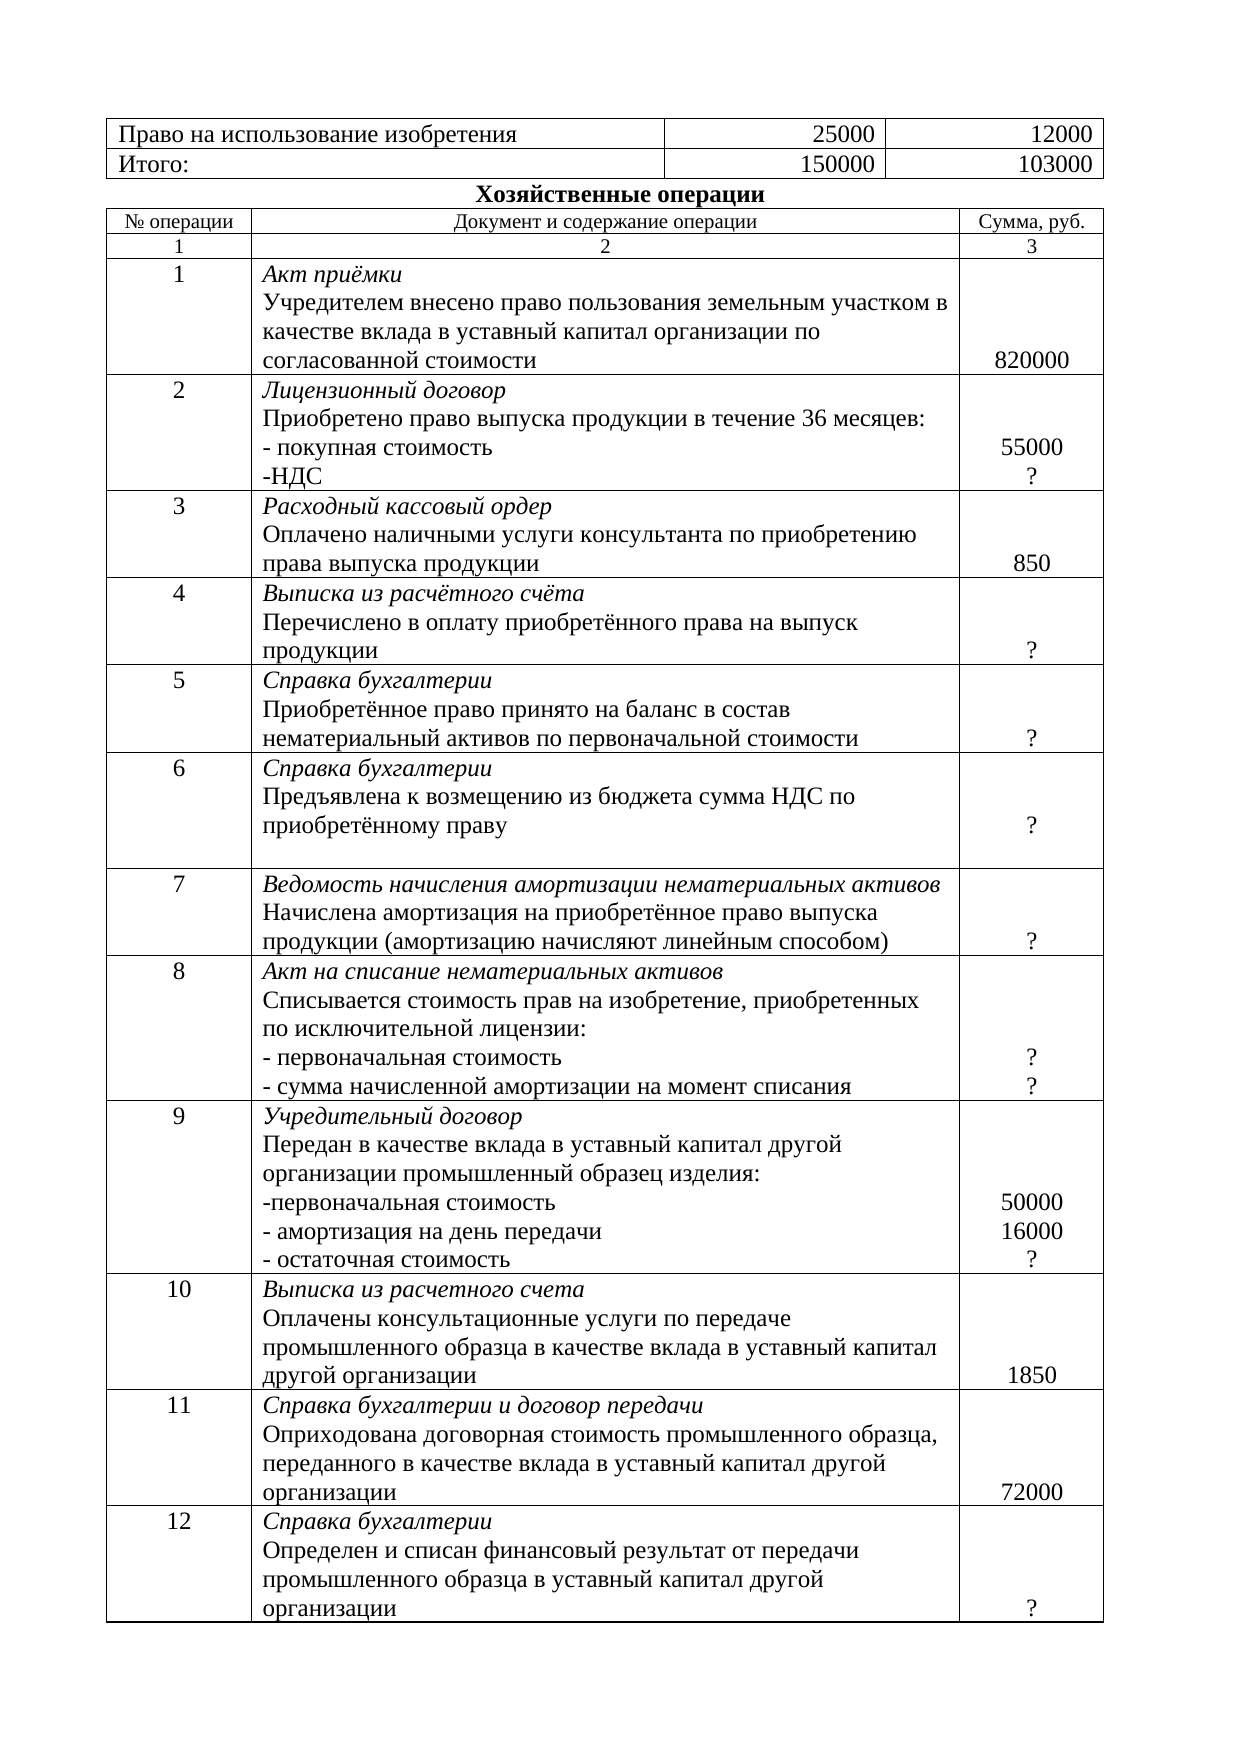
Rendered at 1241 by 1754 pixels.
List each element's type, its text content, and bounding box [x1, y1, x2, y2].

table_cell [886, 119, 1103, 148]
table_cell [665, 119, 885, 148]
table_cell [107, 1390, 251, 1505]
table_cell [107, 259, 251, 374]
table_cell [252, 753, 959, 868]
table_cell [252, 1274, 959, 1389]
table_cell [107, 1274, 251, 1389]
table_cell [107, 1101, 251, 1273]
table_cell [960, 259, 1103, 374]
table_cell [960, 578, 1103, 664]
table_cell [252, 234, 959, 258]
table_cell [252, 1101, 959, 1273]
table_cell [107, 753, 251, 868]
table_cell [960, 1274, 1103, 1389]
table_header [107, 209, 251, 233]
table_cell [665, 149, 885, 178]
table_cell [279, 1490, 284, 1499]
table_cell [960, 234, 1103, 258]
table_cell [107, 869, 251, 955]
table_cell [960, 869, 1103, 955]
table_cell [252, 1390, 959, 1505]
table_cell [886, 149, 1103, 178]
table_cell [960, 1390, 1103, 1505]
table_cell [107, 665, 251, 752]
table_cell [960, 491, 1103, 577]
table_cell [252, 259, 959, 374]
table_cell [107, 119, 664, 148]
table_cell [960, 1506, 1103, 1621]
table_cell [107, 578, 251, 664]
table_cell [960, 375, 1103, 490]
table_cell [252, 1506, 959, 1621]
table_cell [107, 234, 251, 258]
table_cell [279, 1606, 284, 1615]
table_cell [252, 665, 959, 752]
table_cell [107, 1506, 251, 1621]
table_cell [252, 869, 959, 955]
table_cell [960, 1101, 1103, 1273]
text Хозяйственные операции [118, 179, 1122, 207]
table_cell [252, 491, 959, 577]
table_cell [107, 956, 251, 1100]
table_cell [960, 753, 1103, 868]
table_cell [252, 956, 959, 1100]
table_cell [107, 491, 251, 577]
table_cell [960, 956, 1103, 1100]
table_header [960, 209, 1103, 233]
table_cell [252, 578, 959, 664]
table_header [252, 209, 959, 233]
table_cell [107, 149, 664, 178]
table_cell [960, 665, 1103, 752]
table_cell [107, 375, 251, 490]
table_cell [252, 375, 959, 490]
